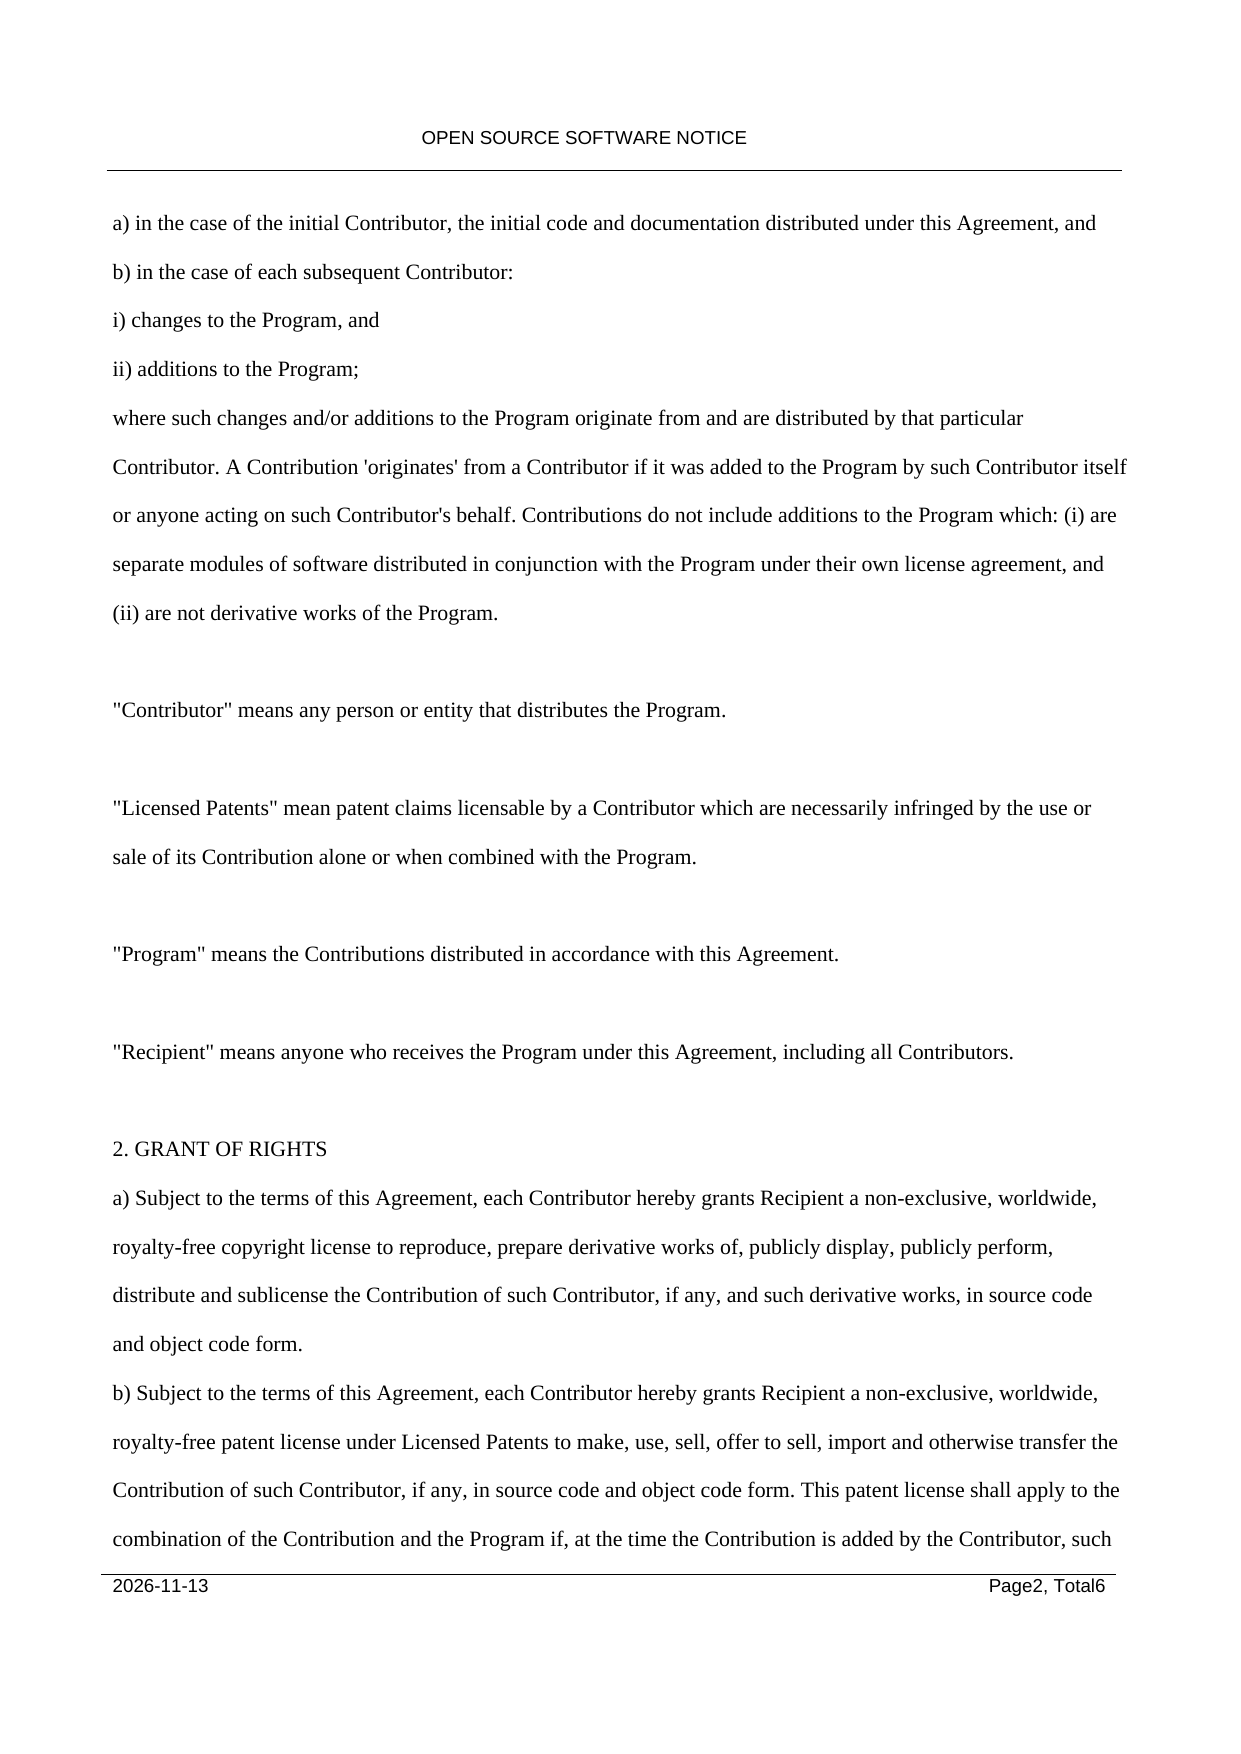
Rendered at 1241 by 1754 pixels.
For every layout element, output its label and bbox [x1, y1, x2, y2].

text [112, 206, 1128, 1555]
